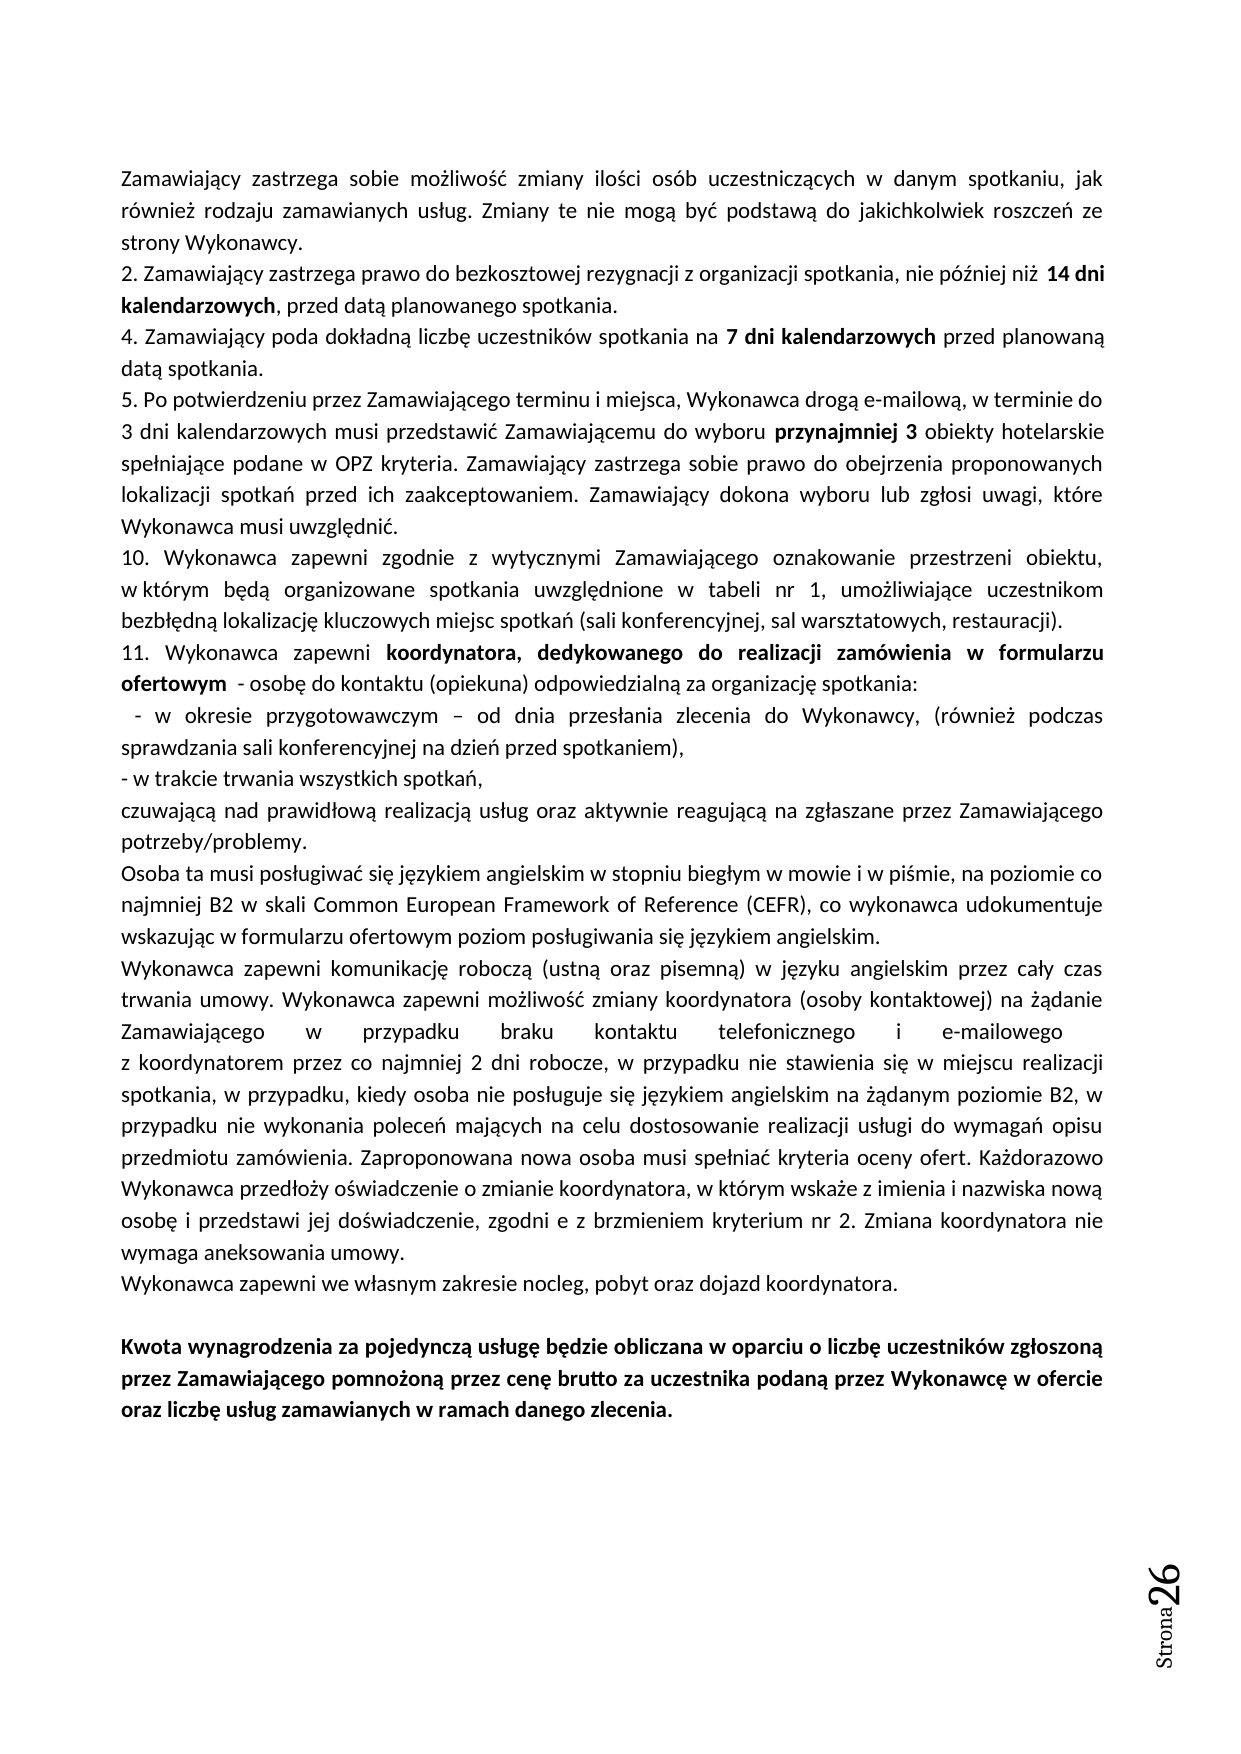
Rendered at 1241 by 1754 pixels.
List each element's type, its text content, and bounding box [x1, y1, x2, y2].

text 11. Wykonawca zapewni koordynatora, dedykowanego do realizacji zamówienia w formularzu ofertowym - osobę do kontaktu (opiekuna) odpowiedzialną za organizację spotkania: [121, 638, 1105, 698]
text 4. Zamawiający poda dokładną liczbę uczestników spotkania na 7 dni kalendarzowych przed planowaną datą spotkania. [121, 322, 1105, 382]
text Wykonawca zapewni komunikację roboczą (ustną oraz pisemną) w języku angielskim przez cały czas trwania umowy. Wykonawca zapewni możliwość zmiany koordynatora (osoby kontaktowej) na żądanie Zamawiającego w przypadku braku kontaktu telefonicznego i e-mailowego z koordynatorem przez co najmniej 2 dni robocze, w przypadku nie stawienia się w miejscu realizacji spotkania, w przypadku, kiedy osoba nie posługuje się językiem angielskim na żądanym poziomie B2, w przypadku nie wykonania poleceń mających na celu dostosowanie realizacji usługi do wymagań opisu przedmiotu zamówienia. Zaproponowana nowa osoba musi spełniać kryteria oceny ofert. Każdorazowo Wykonawca przedłoży oświadczenie o zmianie koordynatora, w którym wskaże z imienia i nazwiska nową osobę i przedstawi jej doświadczenie, zgodni e z brzmieniem kryterium nr 2. Zmiana koordynatora nie wymaga aneksowania umowy. [121, 954, 1105, 1266]
text Kwota wynagrodzenia za pojedynczą usługę będzie obliczana w oparciu o liczbę uczestników zgłoszoną przez Zamawiającego pomnożoną przez cenę brutto za uczestnika podaną przez Wykonawcę w ofercie oraz liczbę usług zamawianych w ramach danego zlecenia. [121, 1332, 1105, 1423]
text Zamawiający zastrzega sobie możliwość zmiany ilości osób uczestniczących w danym spotkaniu, jak również rodzaju zamawianych usług. Zmiany te nie mogą być podstawą do jakichkolwiek roszczeń ze strony Wykonawcy. [121, 164, 1105, 256]
text czuwającą nad prawidłową realizacją usług oraz aktywnie reagującą na zgłaszane przez Zamawiającego potrzeby/problemy. [121, 796, 1105, 855]
text 10. Wykonawca zapewni zgodnie z wytycznymi Zamawiającego oznakowanie przestrzeni obiektu, w którym będą organizowane spotkania uwzględnione w tabeli nr 1, umożliwiające uczestnikom bezbłędną lokalizację kluczowych miejsc spotkań (sali konferencyjnej, sal warsztatowych, restauracji). [121, 543, 1105, 634]
text Osoba ta musi posługiwać się językiem angielskim w stopniu biegłym w mowie i w piśmie, na poziomie co najmniej B2 w skali Common European Framework of Reference (CEFR), co wykonawca udokumentuje wskazując w formularzu ofertowym poziom posługiwania się językiem angielskim. [121, 859, 1105, 950]
text Wykonawca zapewni we własnym zakresie nocleg, pobyt oraz dojazd koordynatora. [121, 1269, 1105, 1297]
text 2. Zamawiający zastrzega prawo do bezkosztowej rezygnacji z organizacji spotkania, nie później niż 14 dni kalendarzowych, przed datą planowanego spotkania. [121, 259, 1105, 319]
text 5. Po potwierdzeniu przez Zamawiającego terminu i miejsca, Wykonawca drogą e-mailową, w terminie do 3 dni kalendarzowych musi przedstawić Zamawiającemu do wyboru przynajmniej 3 obiekty hotelarskie spełniające podane w OPZ kryteria. Zamawiający zastrzega sobie prawo do obejrzenia proponowanych lokalizacji spotkań przed ich zaakceptowaniem. Zamawiający dokona wyboru lub zgłosi uwagi, które Wykonawca musi uwzględnić. [121, 386, 1105, 540]
text - w trakcie trwania wszystkich spotkań, [121, 764, 1105, 792]
text - w okresie przygotowawczym – od dnia przesłania zlecenia do Wykonawcy, (również podczas sprawdzania sali konferencyjnej na dzień przed spotkaniem), [121, 701, 1105, 761]
